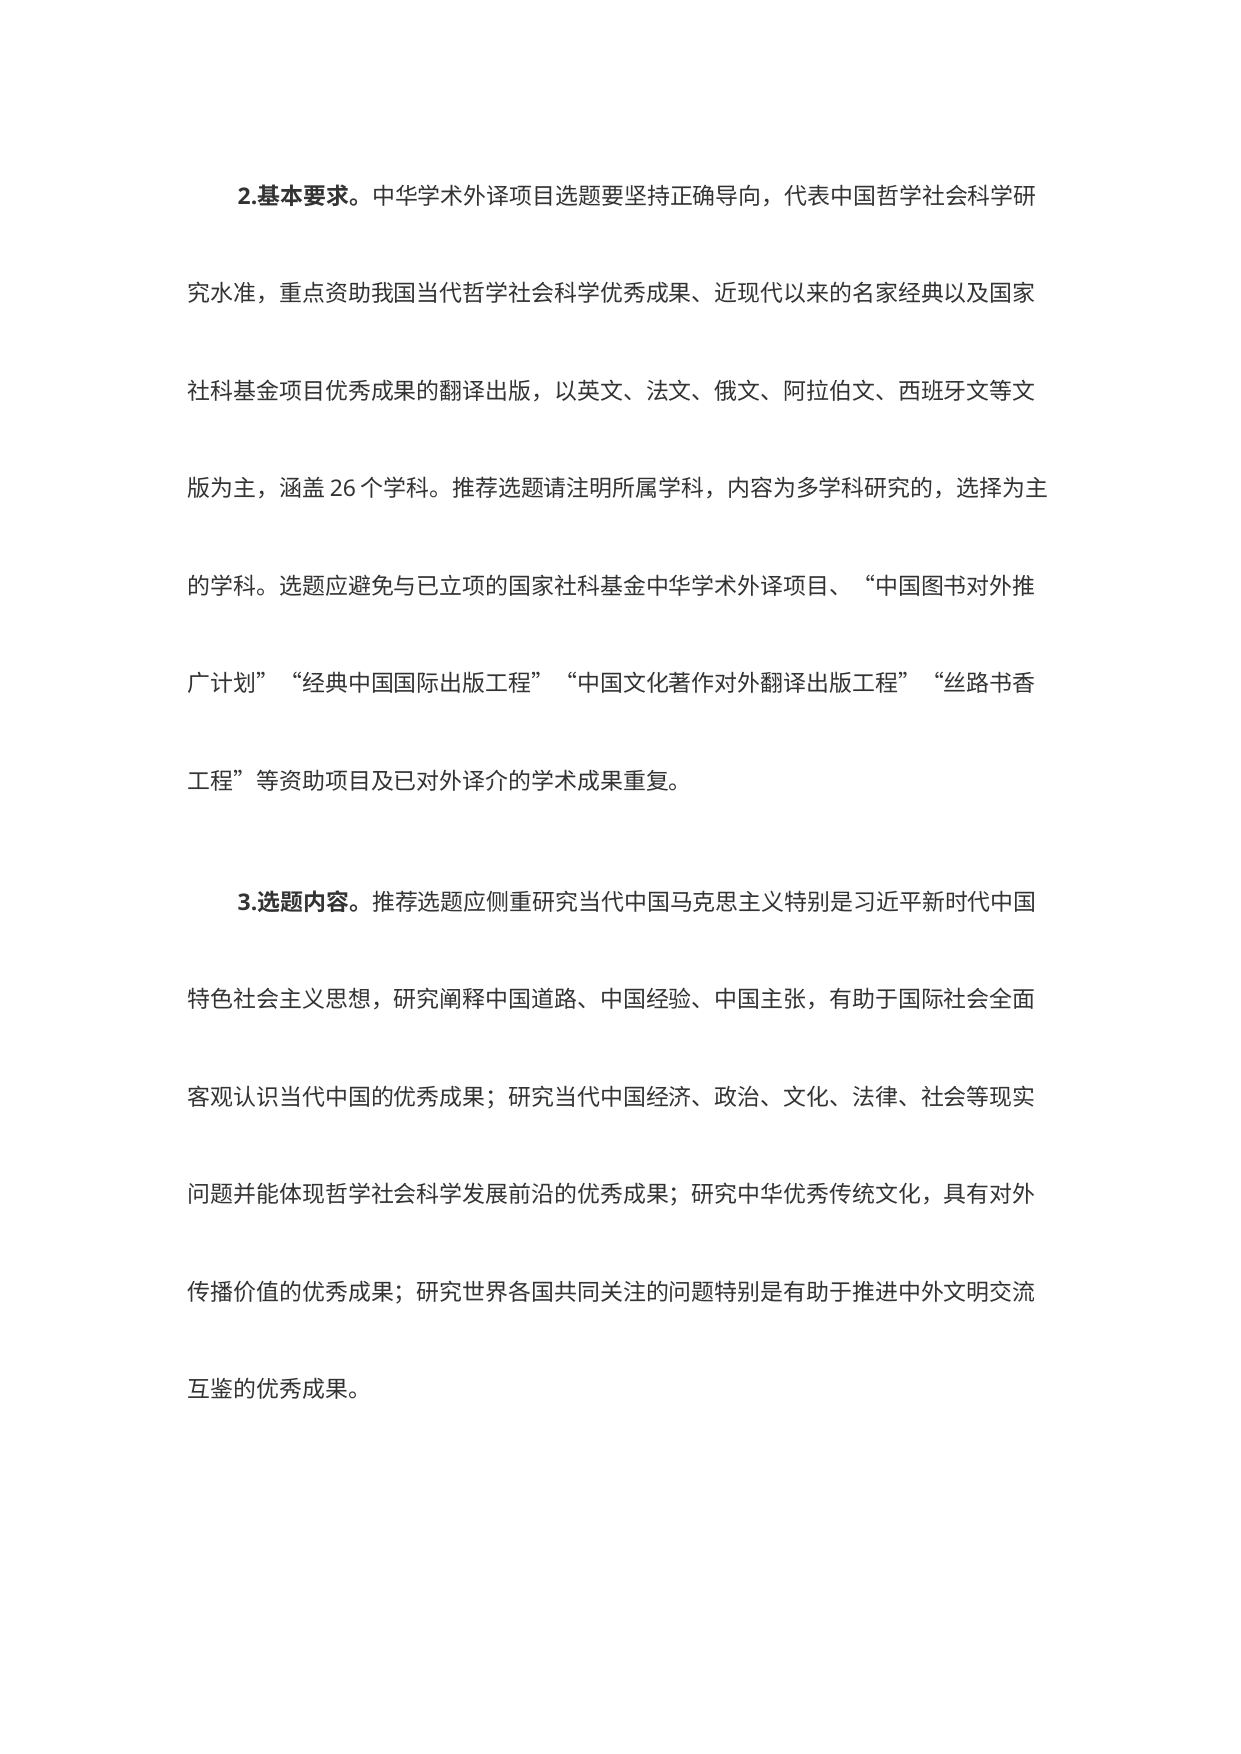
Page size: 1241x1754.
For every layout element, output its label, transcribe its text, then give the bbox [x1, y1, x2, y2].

text 3.选题内容。推荐选题应侧重研究当代中国马克思主义特别是习近平新时代中国特色社会主义思想，研究阐释中国道路、中国经验、中国主张，有助于国际社会全面客观认识当代中国的优秀成果；研究当代中国经济、政治、文化、法律、社会等现实问题并能体现哲学社会科学发展前沿的优秀成果；研究中华优秀传统文化，具有对外传播价值的优秀成果；研究世界各国共同关注的问题特别是有助于推进中外文明交流互鉴的优秀成果。 [187, 868, 1053, 1420]
text 2.基本要求。中华学术外译项目选题要坚持正确导向，代表中国哲学社会科学研究水准，重点资助我国当代哲学社会科学优秀成果、近现代以来的名家经典以及国家社科基金项目优秀成果的翻译出版，以英文、法文、俄文、阿拉伯文、西班牙文等文版为主，涵盖26个学科。推荐选题请注明所属学科，内容为多学科研究的，选择为主的学科。选题应避免与已立项的国家社科基金中华学术外译项目、“中国图书对外推广计划”“经典中国国际出版工程”“中国文化著作对外翻译出版工程”“丝路书香工程”等资助项目及已对外译介的学术成果重复。 [187, 162, 1053, 812]
